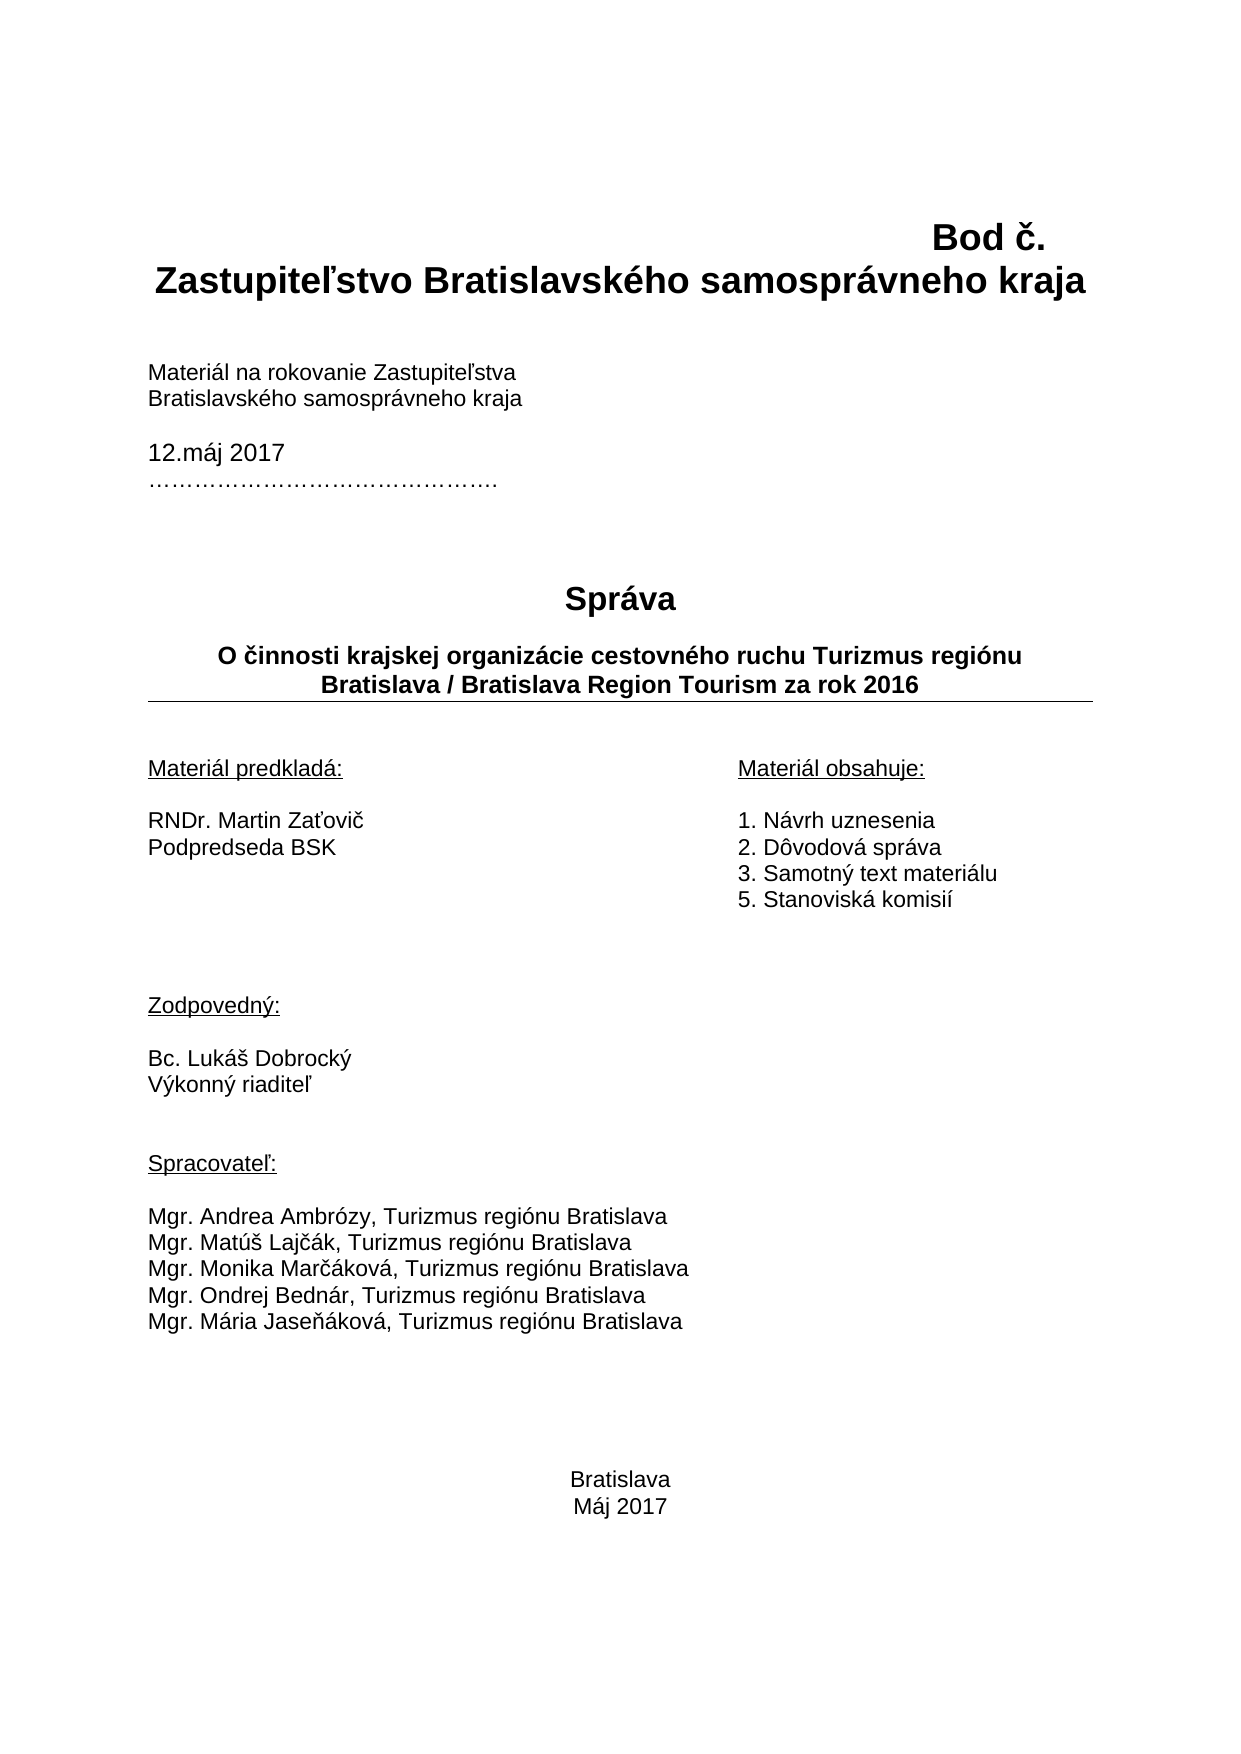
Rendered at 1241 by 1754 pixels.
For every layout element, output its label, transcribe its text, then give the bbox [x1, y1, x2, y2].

text Materiál na rokovanie Zastupiteľstva [148, 358, 1093, 385]
text Mgr. Monika Marčáková, Turizmus regiónu Bratislava [148, 1255, 1093, 1282]
text Podpredseda BSK 2. Dôvodová správa [148, 834, 1093, 860]
text Spracovateľ: [148, 1150, 1093, 1176]
text Zodpovedný: [148, 992, 1093, 1018]
text Materiál predkladá: Materiál obsahuje: [148, 755, 1093, 781]
text Výkonný riaditeľ [148, 1071, 1093, 1097]
text Bratislava [148, 1466, 1093, 1493]
text 3. Samotný text materiálu [148, 860, 1093, 886]
text Správa [148, 579, 1093, 617]
text Mgr. Andrea Ambrózy, Turizmus regiónu Bratislava [148, 1203, 1093, 1229]
text Mgr. Matúš Lajčák, Turizmus regiónu Bratislava [148, 1229, 1093, 1255]
text Bratislavského samosprávneho kraja [148, 385, 1093, 411]
text Bod č. Zastupiteľstvo Bratislavského samosprávneho kraja [148, 215, 1093, 301]
text 12.máj 2017 [148, 438, 1093, 466]
text Mgr. Ondrej Bednár, Turizmus regiónu Bratislava [148, 1282, 1093, 1308]
text 5. Stanoviská komisií [738, 886, 1093, 913]
text Bc. Lukáš Dobrocký [148, 1044, 1093, 1071]
text O činnosti krajskej organizácie cestovného ruchu Turizmus regiónu Bratislava / Bratislava Region Tourism za rok 2016 [148, 641, 1093, 701]
text RNDr. Martin Zaťovič 1. Návrh uznesenia [148, 807, 1093, 834]
text Mgr. Mária Jaseňáková, Turizmus regiónu Bratislava [148, 1308, 1093, 1334]
text Máj 2017 [148, 1493, 1093, 1519]
text ………………………………………. [148, 466, 1093, 493]
